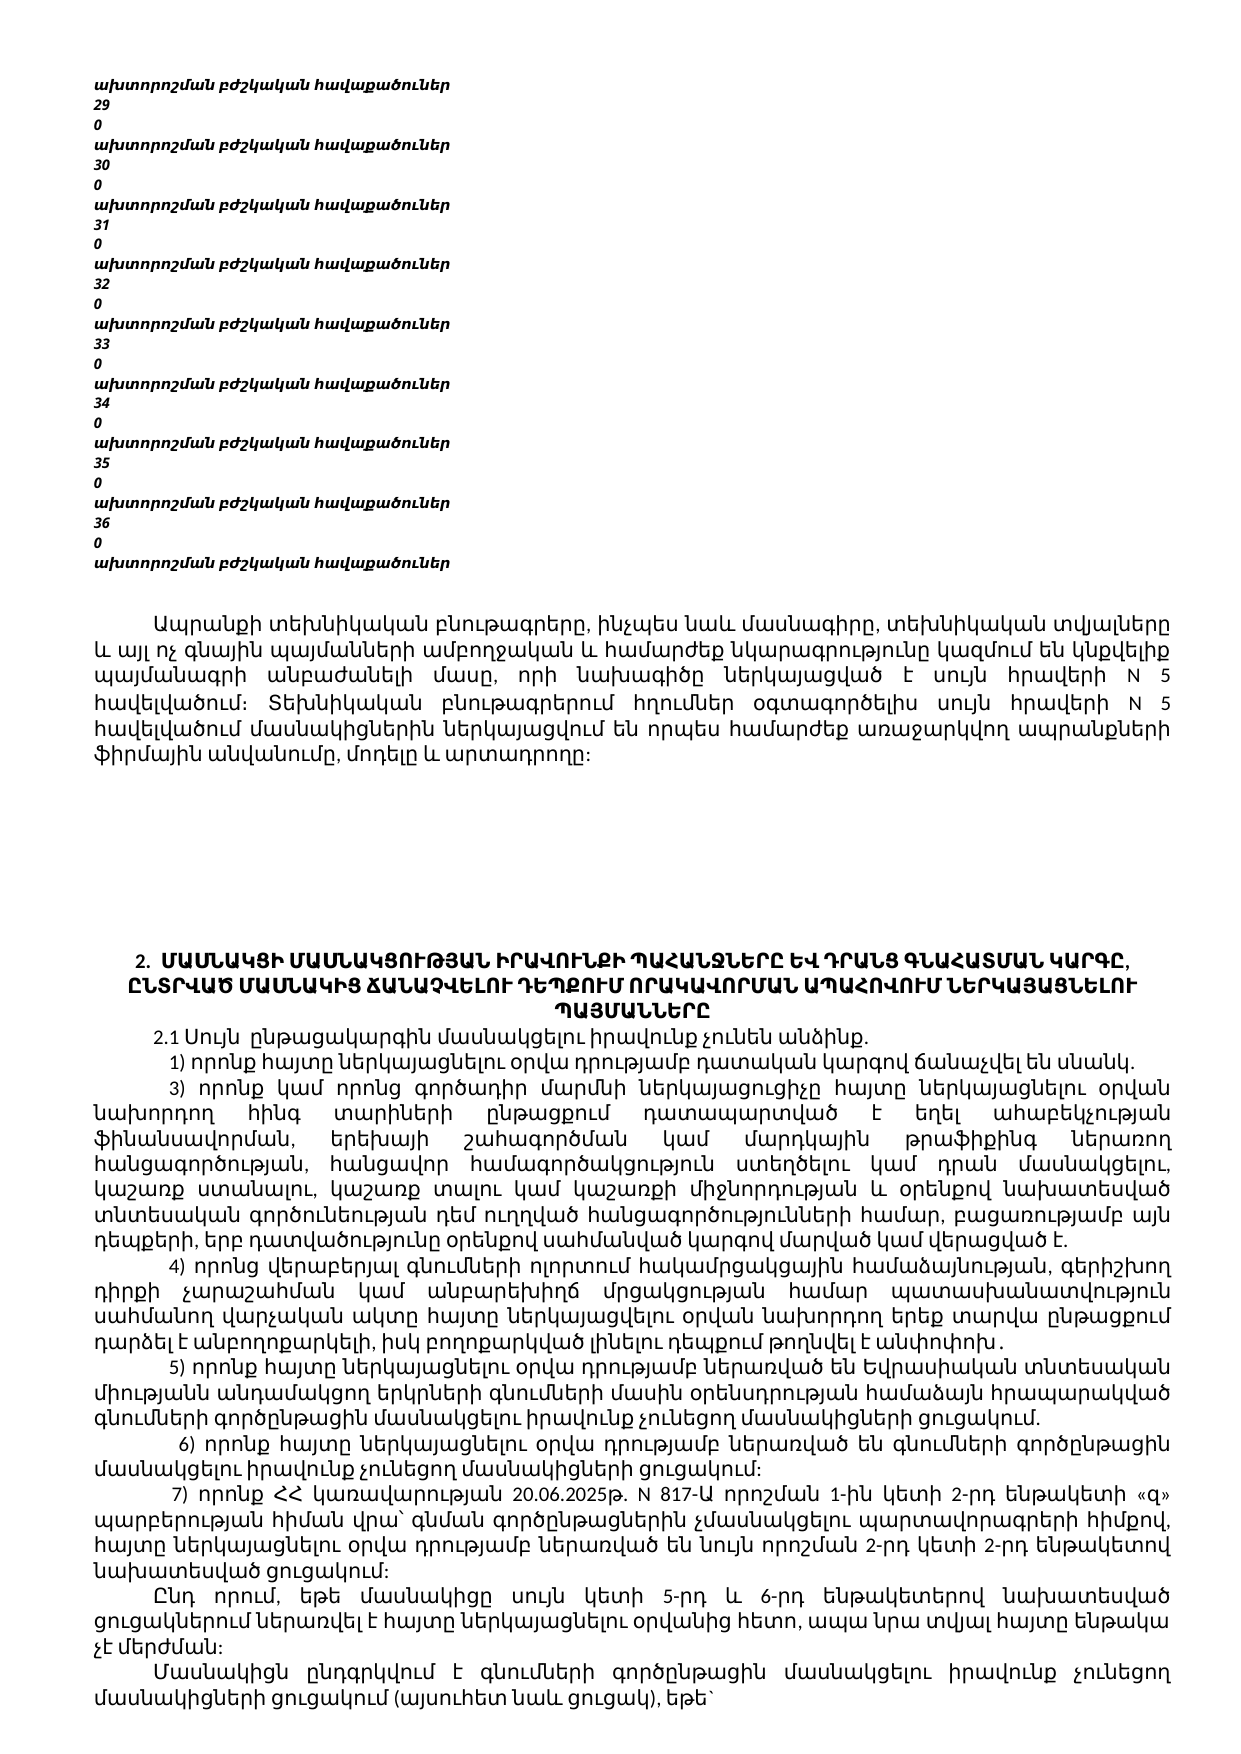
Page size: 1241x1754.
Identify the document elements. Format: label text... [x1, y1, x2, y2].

text Ընդ որում, եթե մասնակիցը սույն կետի 5-րդ և 6-րդ ենթակետերով նախատեսված ցուցակներում ներառվել է հայտը ներկայացնելու օրվանից հետո, ապա նրա տվյալ հայտը ենթակա չէ մերժման: [94, 1583, 1171, 1659]
text 2. ՄԱՍՆԱԿՑԻ ՄԱՍՆԱԿՑՈՒԹՅԱՆ ԻՐԱՎՈՒՆՔԻ ՊԱՀԱՆՋՆԵՐԸ ԵՎ ԴՐԱՆՑ ԳՆԱՀԱՏՄԱՆ ԿԱՐԳԸ, ԸՆՏՐՎԱԾ ՄԱՍՆԱԿԻՑ ՃԱՆԱՉՎԵԼՈՒ ԴԵՊՔՈՒՄ ՈՐԱԿԱՎՈՐՄԱՆ ԱՊԱՀՈՎՈՒՄ ՆԵՐԿԱՅԱՑՆԵԼՈՒ ՊԱՅՄԱՆՆԵՐԸ [94, 948, 1171, 1024]
text 5) որոնք հայտը ներկայացնելու օրվա դրությամբ ներառված են Եվրասիական տնտեսական միությանն անդամակցող երկրների գնումների մասին օրենսդրության համաձայն հրապարակված գնումների գործընթացին մասնակցելու իրավունք չունեցող մասնակիցների ցուցակում. [94, 1354, 1171, 1431]
text 3) որոնք կամ որոնց գործադիր մարմնի ներկայացուցիչը հայտը ներկայացնելու օրվան նախորդող հինգ տարիների ընթացքում դատապարտված է եղել ահաբեկչության ֆինանսավորման, երեխայի շահագործման կամ մարդկային թրաֆիքինգ ներառող հանցագործության, հանցավոր համագործակցություն ստեղծելու կամ դրան մասնակցելու, կաշառք ստանալու, կաշառք տալու կամ կաշառքի միջնորդության և օրենքով նախատեսված տնտեսական գործունեության դեմ ուղղված հանցագործությունների համար, բացառությամբ այն դեպքերի, երբ դատվածությունը օրենքով սահմանված կարգով մարված կամ վերացված է. [94, 1075, 1171, 1253]
text Ապրանքի տեխնիկական բնութագրերը, ինչպես նաև մասնագիրը, տեխնիկական տվյալները և այլ ոչ գնային պայմանների ամբողջական և համարժեք նկարագրությունը կազմում են կնքվելիք պայմանագրի անբաժանելի մասը, որի նախագիծը ներկայացված է սույն հրավերի N 5 հավելվածում։ Տեխնիկական բնութագրերում հղումներ օգտագործելիս սույն հրավերի N 5 հավելվածում մասնակիցներին ներկայացվում են որպես համարժեք առաջարկվող ապրանքների ֆիրմային անվանումը, մոդելը և արտադրողը: [94, 611, 1171, 767]
text 1) որոնք հայտը ներկայացնելու օրվա դրությամբ դատական կարգով ճանաչվել են սնանկ. [94, 1049, 1171, 1075]
text Մասնակիցն ընդգրկվում է գնումների գործընթացին մասնակցելու իրավունք չունեցող մասնակիցների ցուցակում (այսուհետ նաև ցուցակ), եթե` [94, 1659, 1171, 1710]
text 6) որոնք հայտը ներկայացնելու օրվա դրությամբ ներառված են գնումների գործընթացին մասնակցելու իրավունք չունեցող մասնակիցների ցուցակում: [94, 1431, 1171, 1482]
text 7) որոնք ՀՀ կառավարության 20.06.2025թ. N 817-Ա որոշման 1-ին կետի 2-րդ ենթակետի «զ» պարբերության հիման վրա՝ գնման գործընթացներին չմասնակցելու պարտավորագրերի հիմքով, հայտը ներկայացնելու օրվա դրությամբ ներառված են նույն որոշման 2-րդ կետի 2-րդ ենթակետով նախատեսված ցուցակում: [94, 1482, 1171, 1583]
text 4) որոնց վերաբերյալ գնումների ոլորտում հակամրցակցային համաձայնության, գերիշխող դիրքի չարաշահման կամ անբարեխիղճ մրցակցության համար պատասխանատվություն սահմանող վարչական ակտը հայտը ներկայացվելու օրվան նախորդող երեք տարվա ընթացքում դարձել է անբողոքարկելի, իսկ բողոքարկված լինելու դեպքում թողնվել է անփոփոխ․ [94, 1253, 1171, 1354]
text 2.1 Սույն ընթացակարգին մասնակցելու իրավունք չունեն անձինք. [94, 1024, 1171, 1049]
